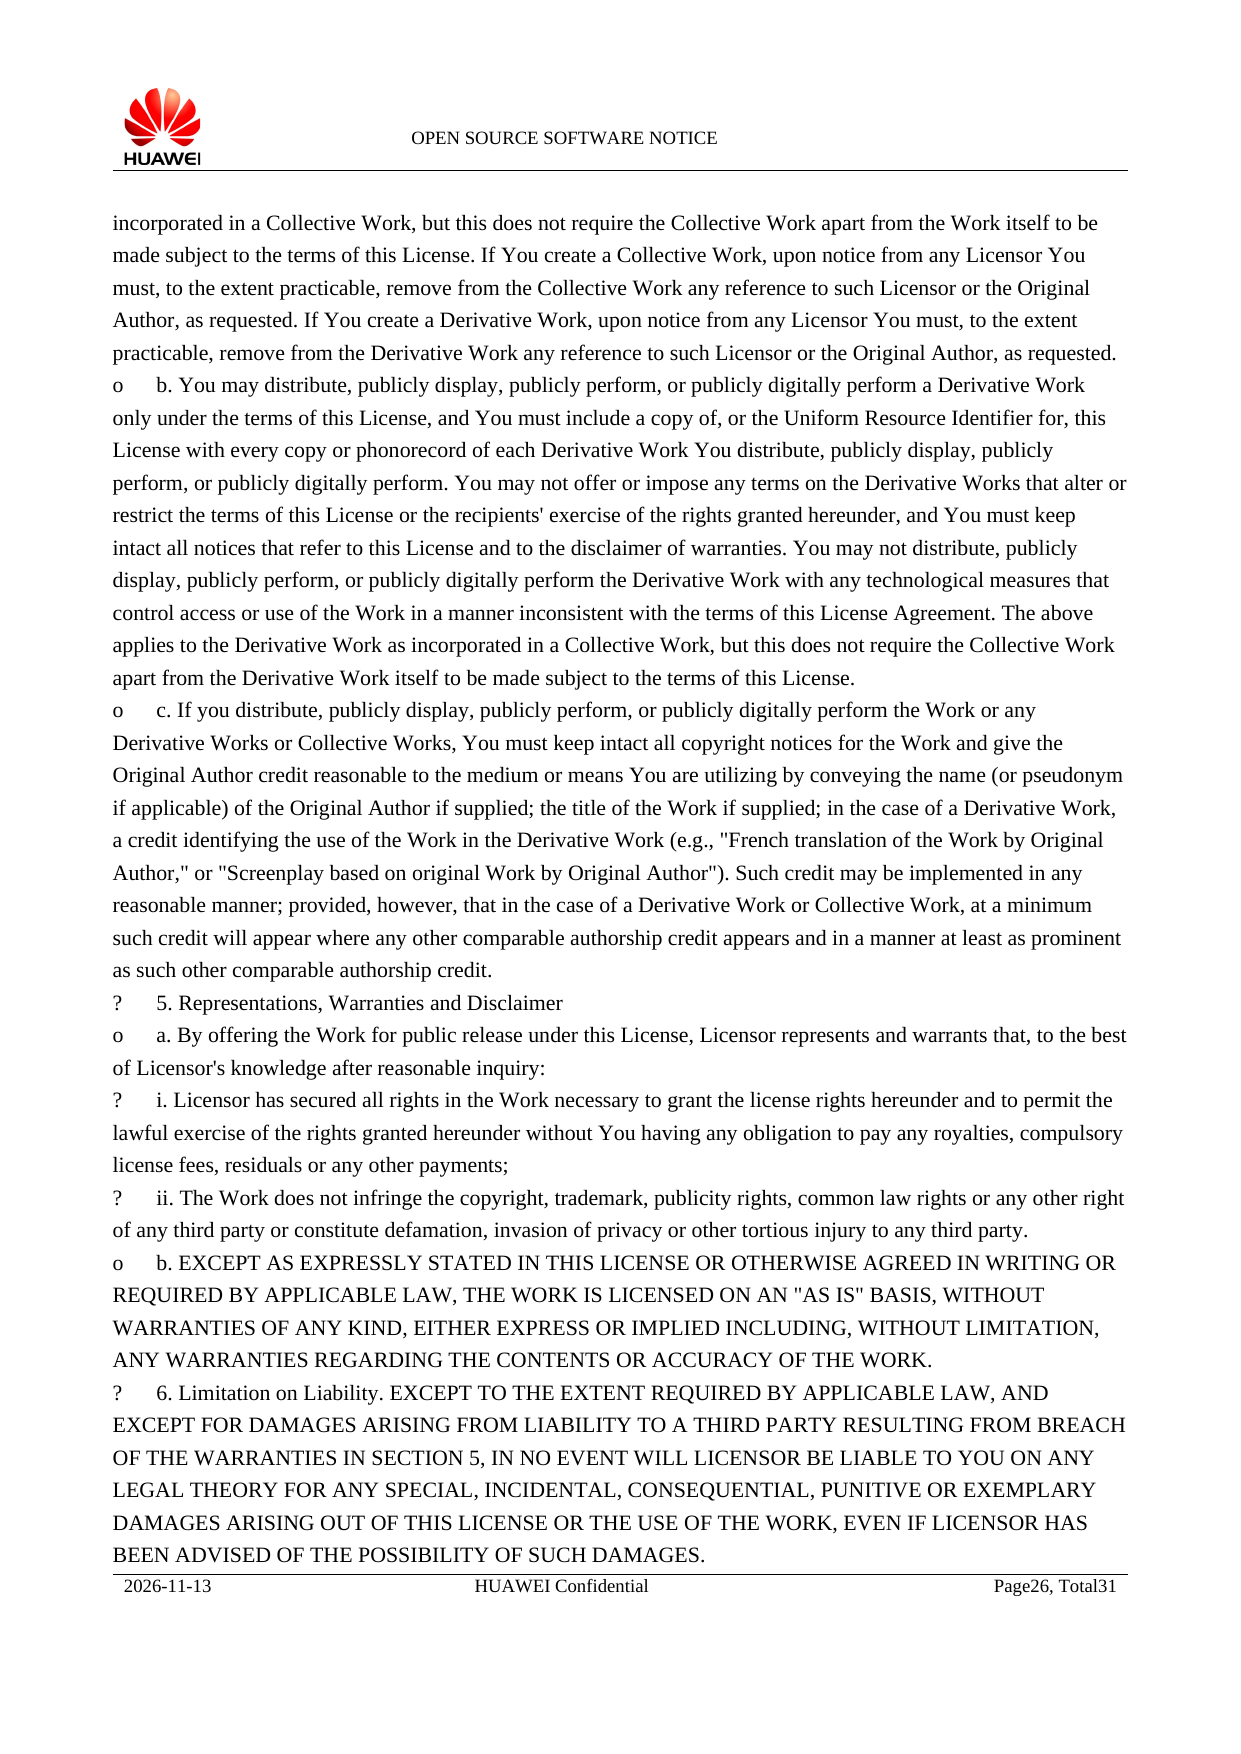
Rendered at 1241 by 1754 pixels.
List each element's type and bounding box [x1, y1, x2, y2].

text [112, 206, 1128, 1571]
picture [124, 88, 201, 165]
